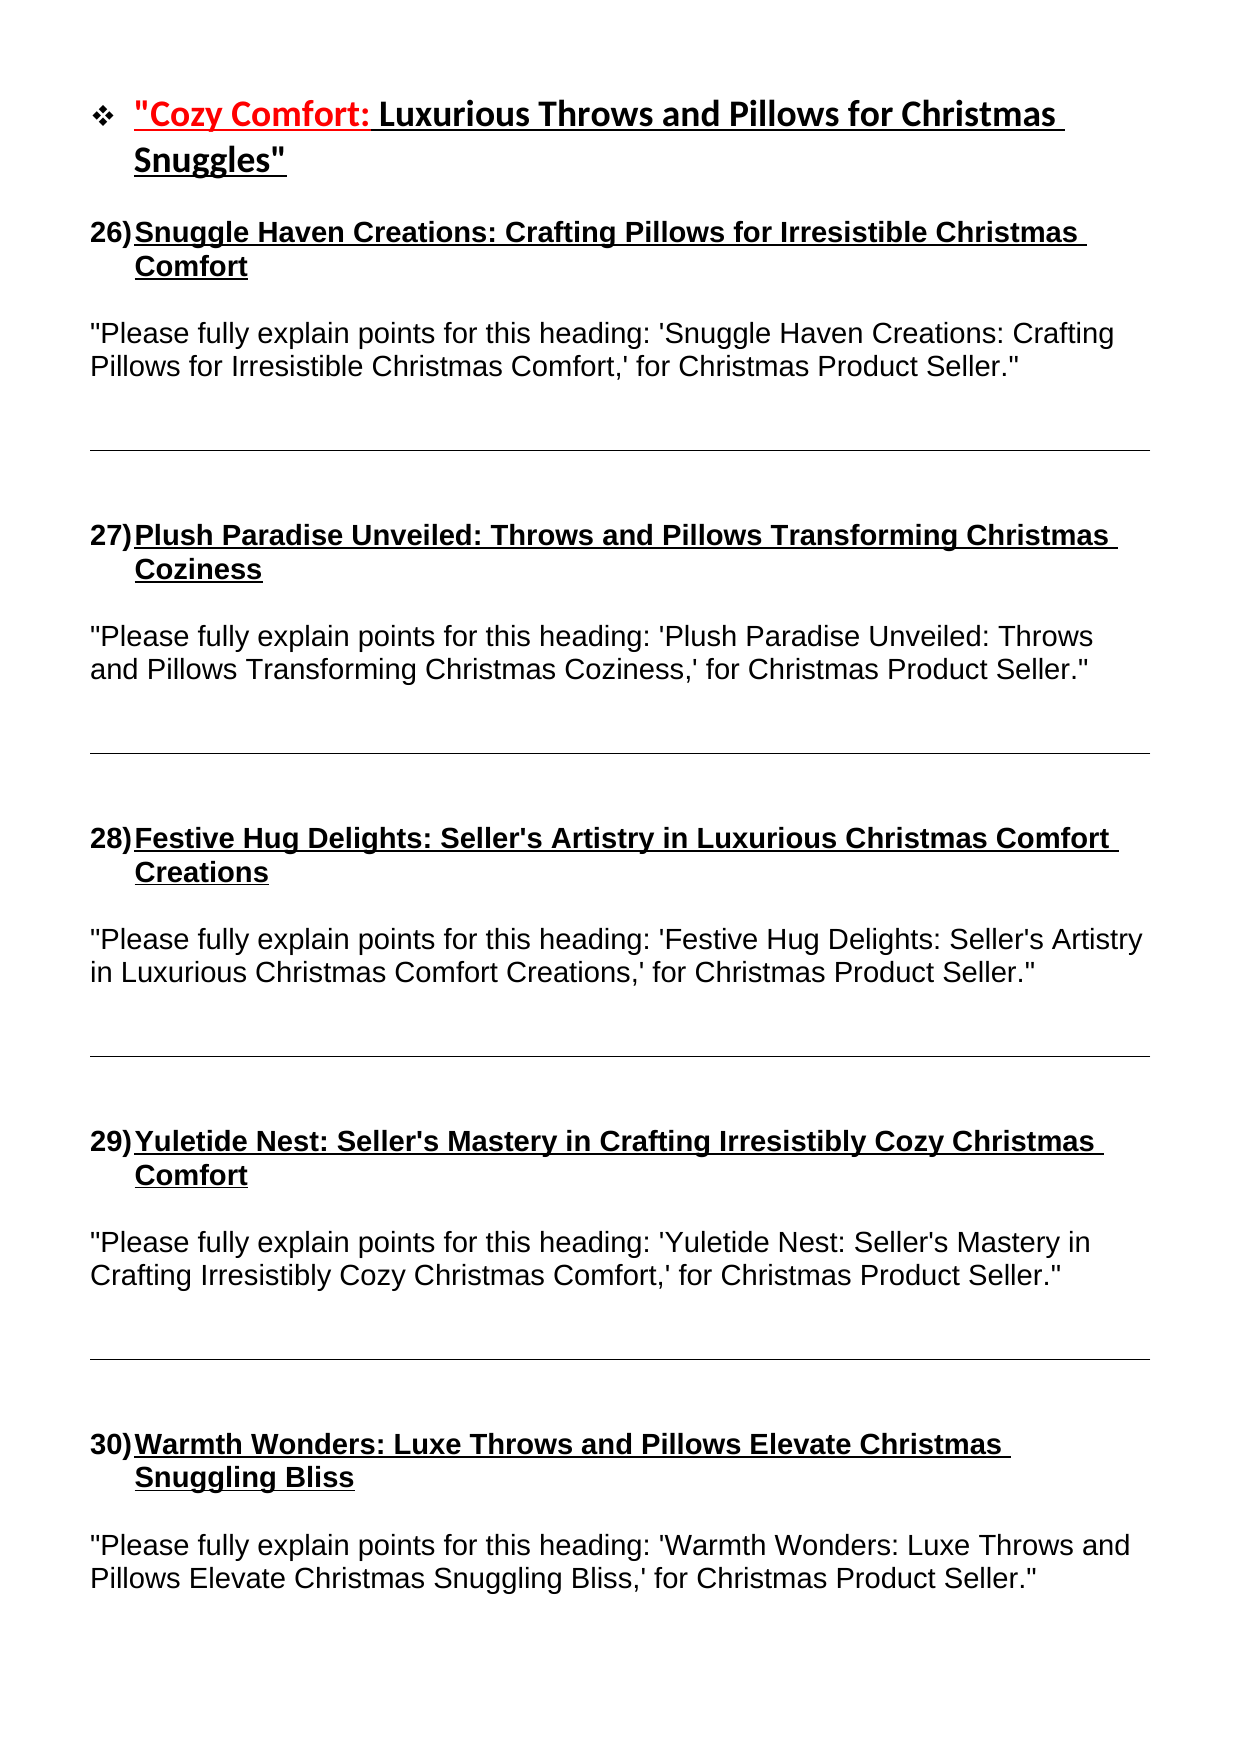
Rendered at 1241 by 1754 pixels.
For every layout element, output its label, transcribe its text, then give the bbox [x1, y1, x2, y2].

list Warmth Wonders: Luxe Throws and Pillows Elevate Christmas Snuggling Bliss [90, 1427, 1150, 1494]
list "Please fully explain points for this heading: 'Festive Hug Delights: Seller's Artistry in Luxurious Christmas Comfort Creations,' for Christmas Product Seller." [90, 922, 1150, 989]
list "Please fully explain points for this heading: 'Warmth Wonders: Luxe Throws and Pillows Elevate Christmas Snuggling Bliss,' for Christmas Product Seller." [90, 1527, 1150, 1594]
list "Please fully explain points for this heading: 'Plush Paradise Unveiled: Throws and Pillows Transforming Christmas Coziness,' for Christmas Product Seller." [90, 619, 1150, 686]
list "Cozy Comfort: Luxurious Throws and Pillows for Christmas Snuggles" [90, 90, 1150, 182]
list Yuletide Nest: Seller's Mastery in Crafting Irresistibly Cozy Christmas Comfort [90, 1124, 1150, 1191]
list "Please fully explain points for this heading: 'Yuletide Nest: Seller's Mastery in Crafting Irresistibly Cozy Christmas Comfort,' for Christmas Product Seller." [90, 1224, 1150, 1292]
list Snuggle Haven Creations: Crafting Pillows for Irresistible Christmas Comfort [90, 215, 1150, 282]
list "Please fully explain points for this heading: 'Snuggle Haven Creations: Crafting Pillows for Irresistible Christmas Comfort,' for Christmas Product Seller." [90, 316, 1150, 383]
list Festive Hug Delights: Seller's Artistry in Luxurious Christmas Comfort Creations [90, 821, 1150, 888]
list Plush Paradise Unveiled: Throws and Pillows Transforming Christmas Coziness [90, 518, 1150, 585]
